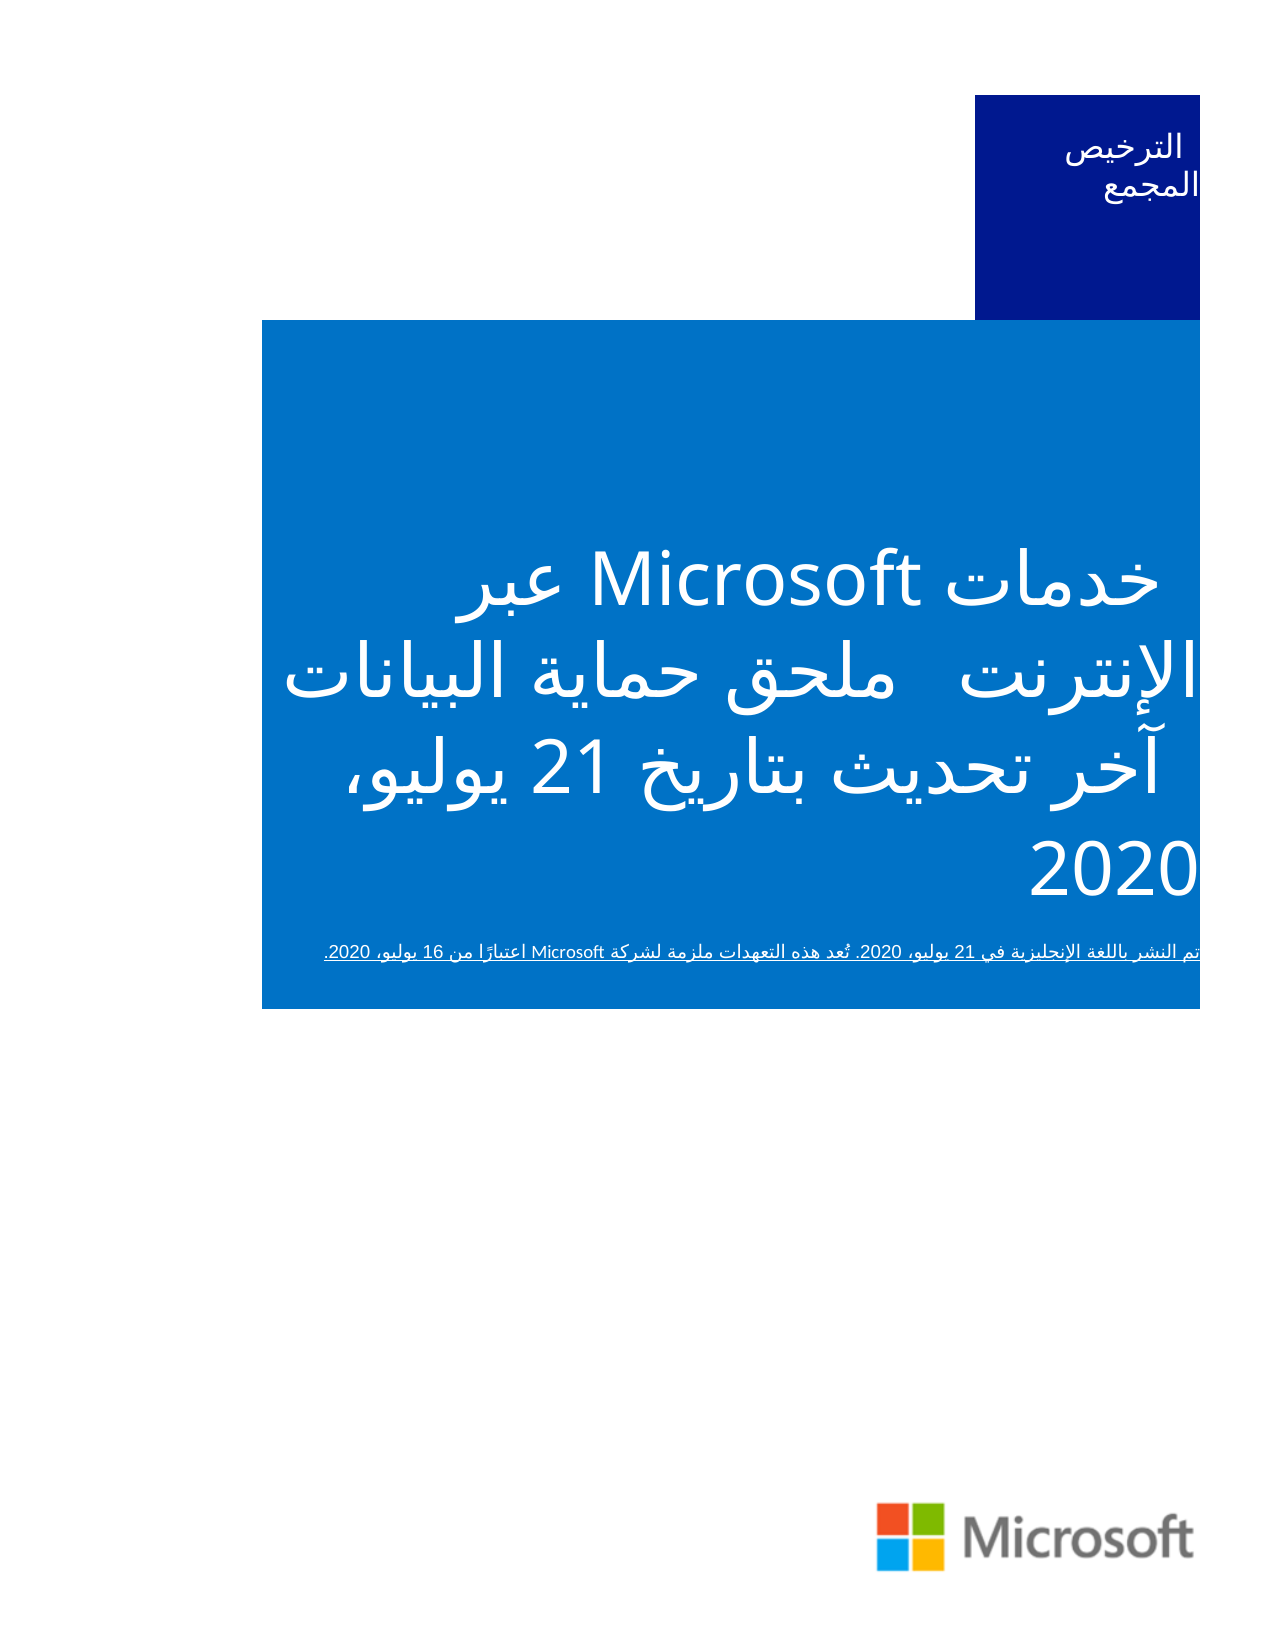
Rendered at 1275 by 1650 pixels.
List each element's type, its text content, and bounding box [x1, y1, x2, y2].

list آخر تحديث بتاريخ 21 يوليو، 2020 [262, 713, 1200, 917]
list تم النشر باللغة الإنجليزية في 21 يوليو، 2020. تُعد هذه التعهدات ملزمة لشركة Microsoft اعتبارًا من 16 يوليو، 2020. [262, 940, 1200, 963]
list الترخيص المجمع [975, 127, 1200, 204]
picture [872, 1500, 1200, 1575]
list خدمات Microsoft عبر الإنترنت ملحق حماية البيانات [262, 525, 1200, 713]
